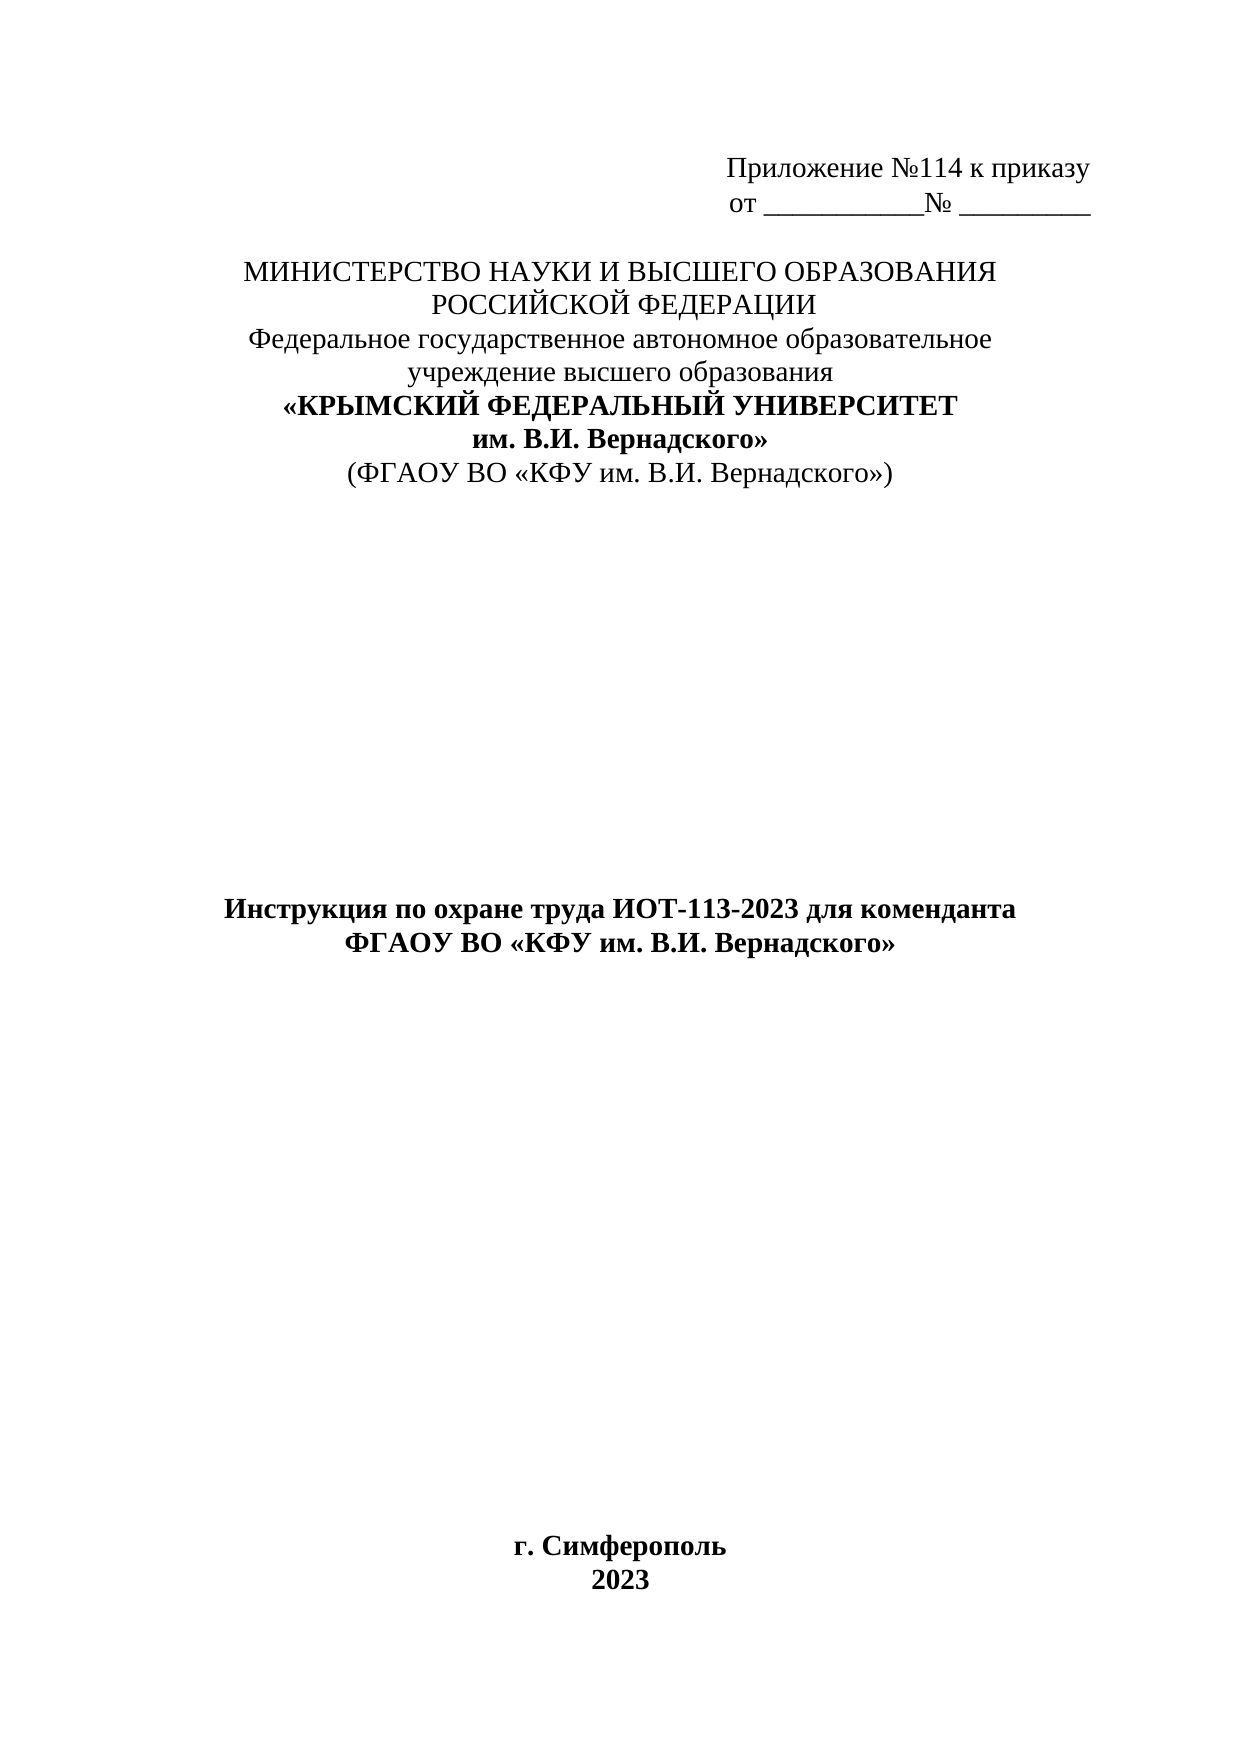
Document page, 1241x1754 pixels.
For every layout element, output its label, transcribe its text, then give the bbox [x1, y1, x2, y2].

text (ФГАОУ ВО «КФУ им. В.И. Вернадского») [150, 455, 1090, 489]
text ФГАОУ ВО «КФУ им. В.И. Вернадского» [150, 925, 1090, 958]
text от ___________№ _________ [150, 185, 1090, 219]
text МИНИСТЕРСТВО НАУКИ И ВЫСШЕГО ОБРАЗОВАНИЯ РОССИЙСКОЙ ФЕДЕРАЦИИ [150, 254, 1090, 321]
text Федеральное государственное автономное образовательное [150, 321, 1090, 354]
text Инструкция по охране труда ИОТ-113-2023 для коменданта [150, 891, 1090, 925]
text учреждение высшего образования [150, 354, 1090, 388]
text «КРЫМСКИЙ ФЕДЕРАЛЬНЫЙ УНИВЕРСИТЕТ им. В.И. Вернадского» [150, 388, 1090, 455]
text 2023 [150, 1562, 1090, 1596]
text г. Симферополь [150, 1528, 1090, 1562]
text Приложение №114 к приказу [150, 150, 1090, 183]
